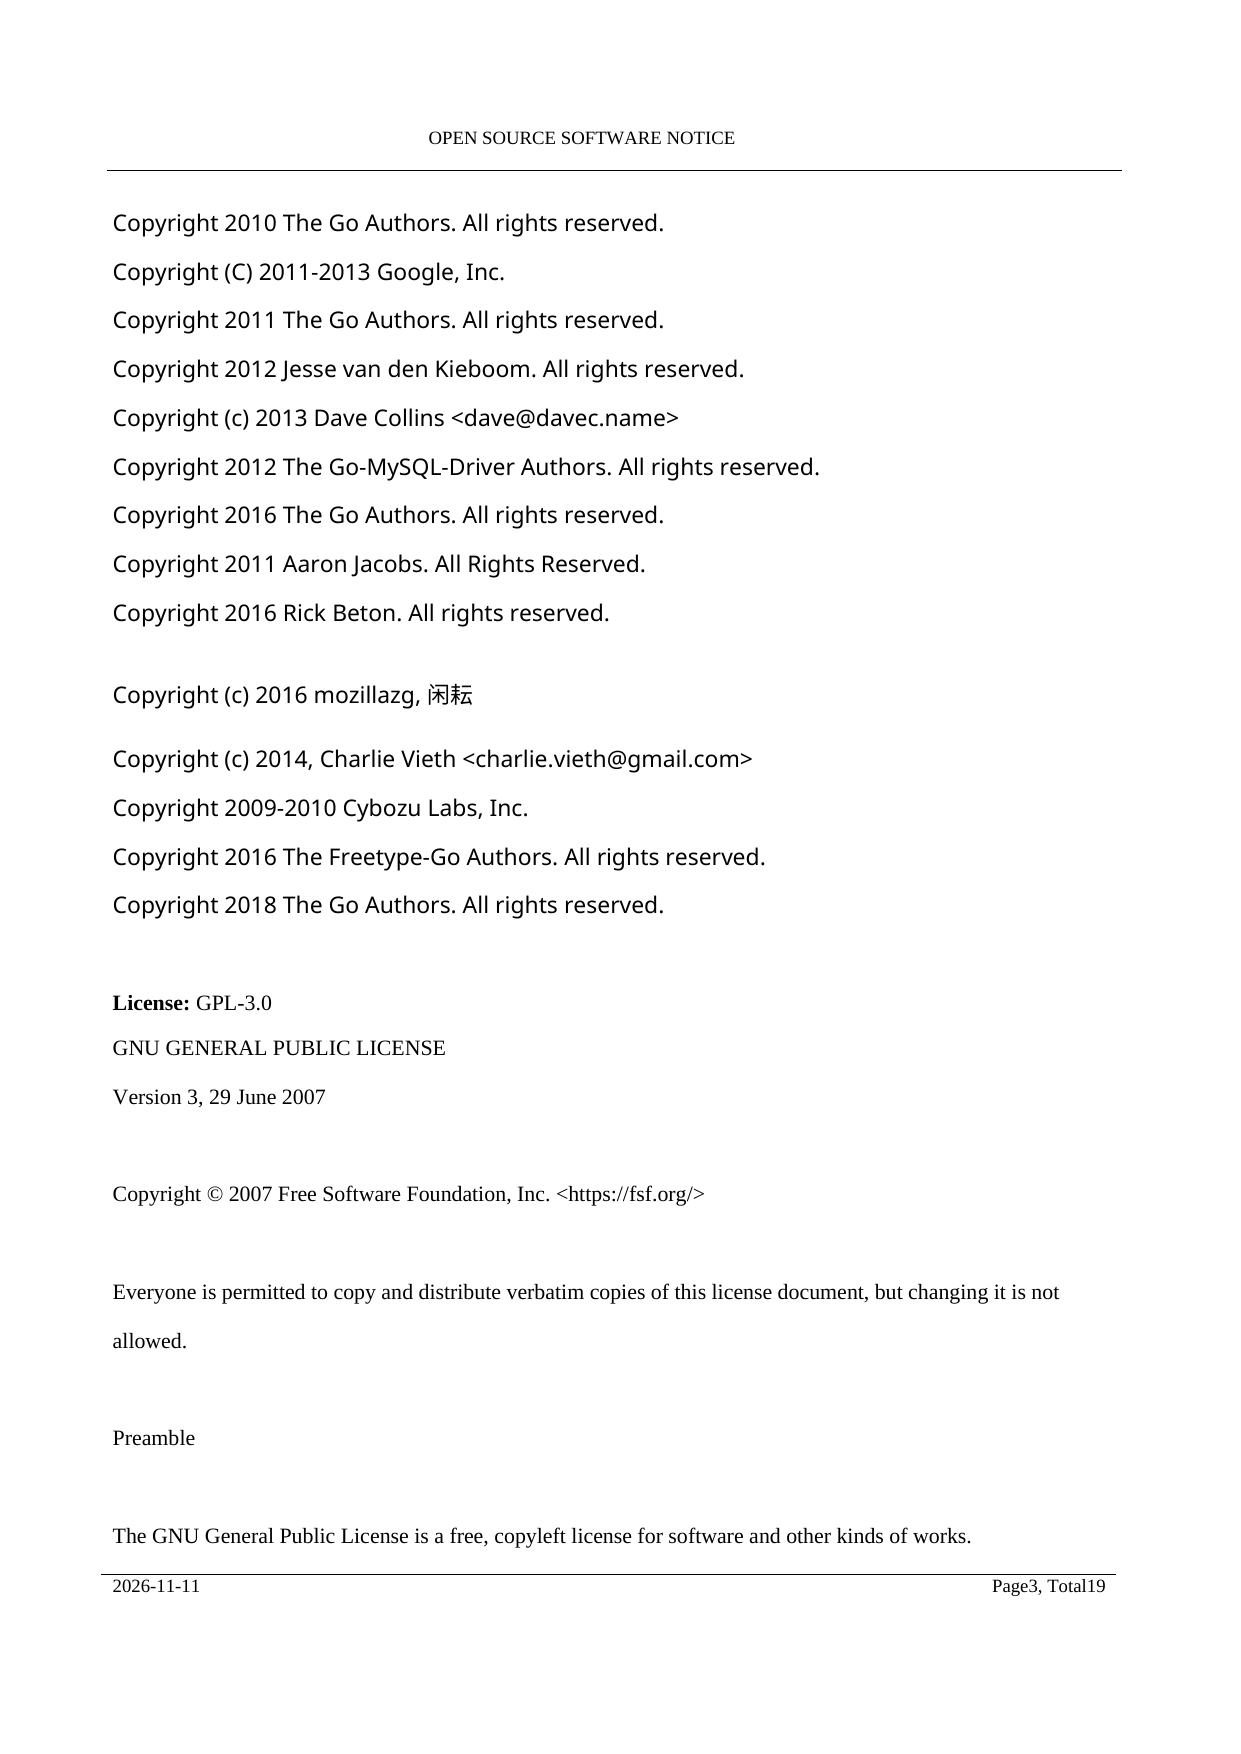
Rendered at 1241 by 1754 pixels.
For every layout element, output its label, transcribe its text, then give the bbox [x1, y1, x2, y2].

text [112, 206, 1128, 970]
text License: GPL-3.0 [112, 986, 1128, 1019]
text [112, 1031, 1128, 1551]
